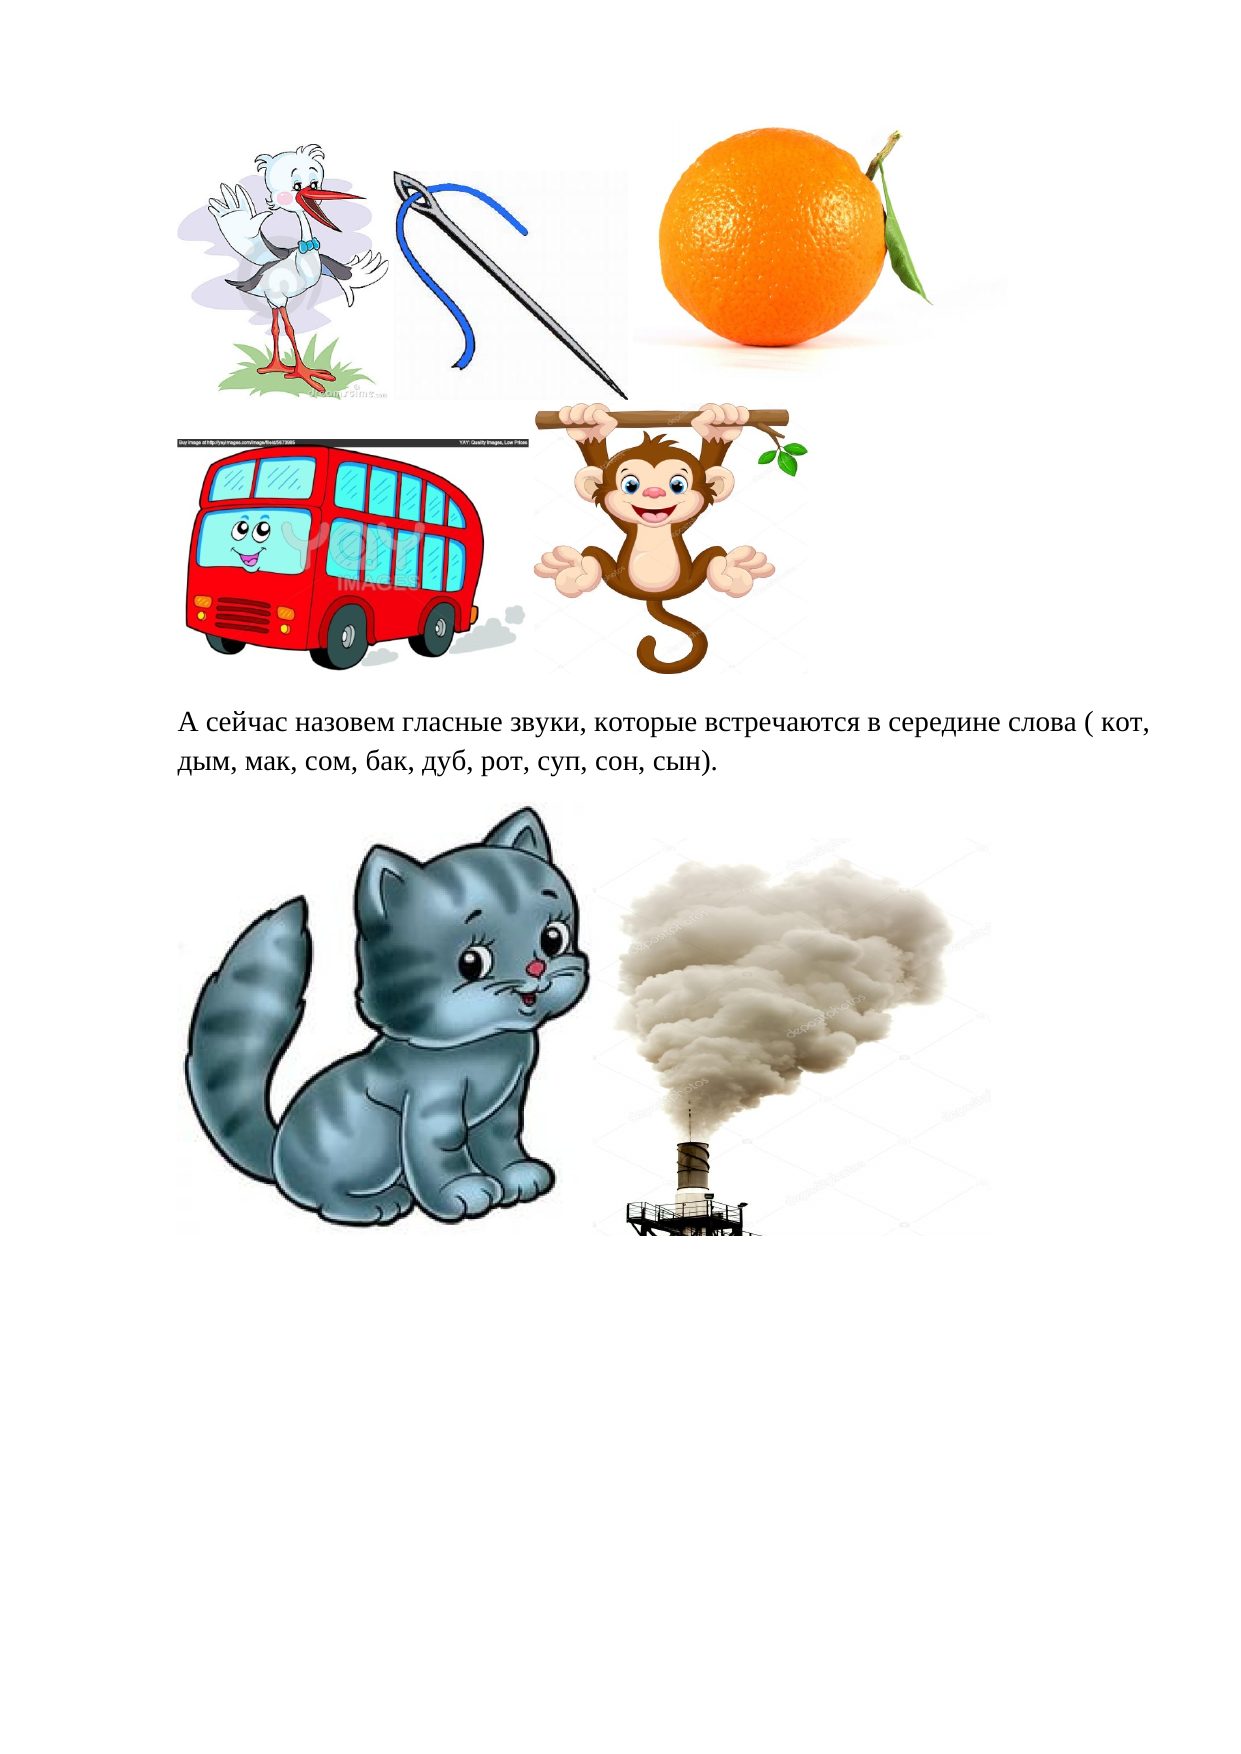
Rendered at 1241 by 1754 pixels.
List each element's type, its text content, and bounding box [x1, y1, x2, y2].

text А сейчас назовем гласные звуки, которые встречаются в середине слова ( кот, дым, мак, сом, бак, дуб, рот, суп, сон, сын). [177, 704, 1152, 777]
picture [393, 171, 628, 400]
picture [633, 118, 1009, 400]
picture [533, 403, 808, 674]
picture [177, 439, 529, 674]
picture [177, 802, 992, 1236]
picture [177, 144, 389, 400]
